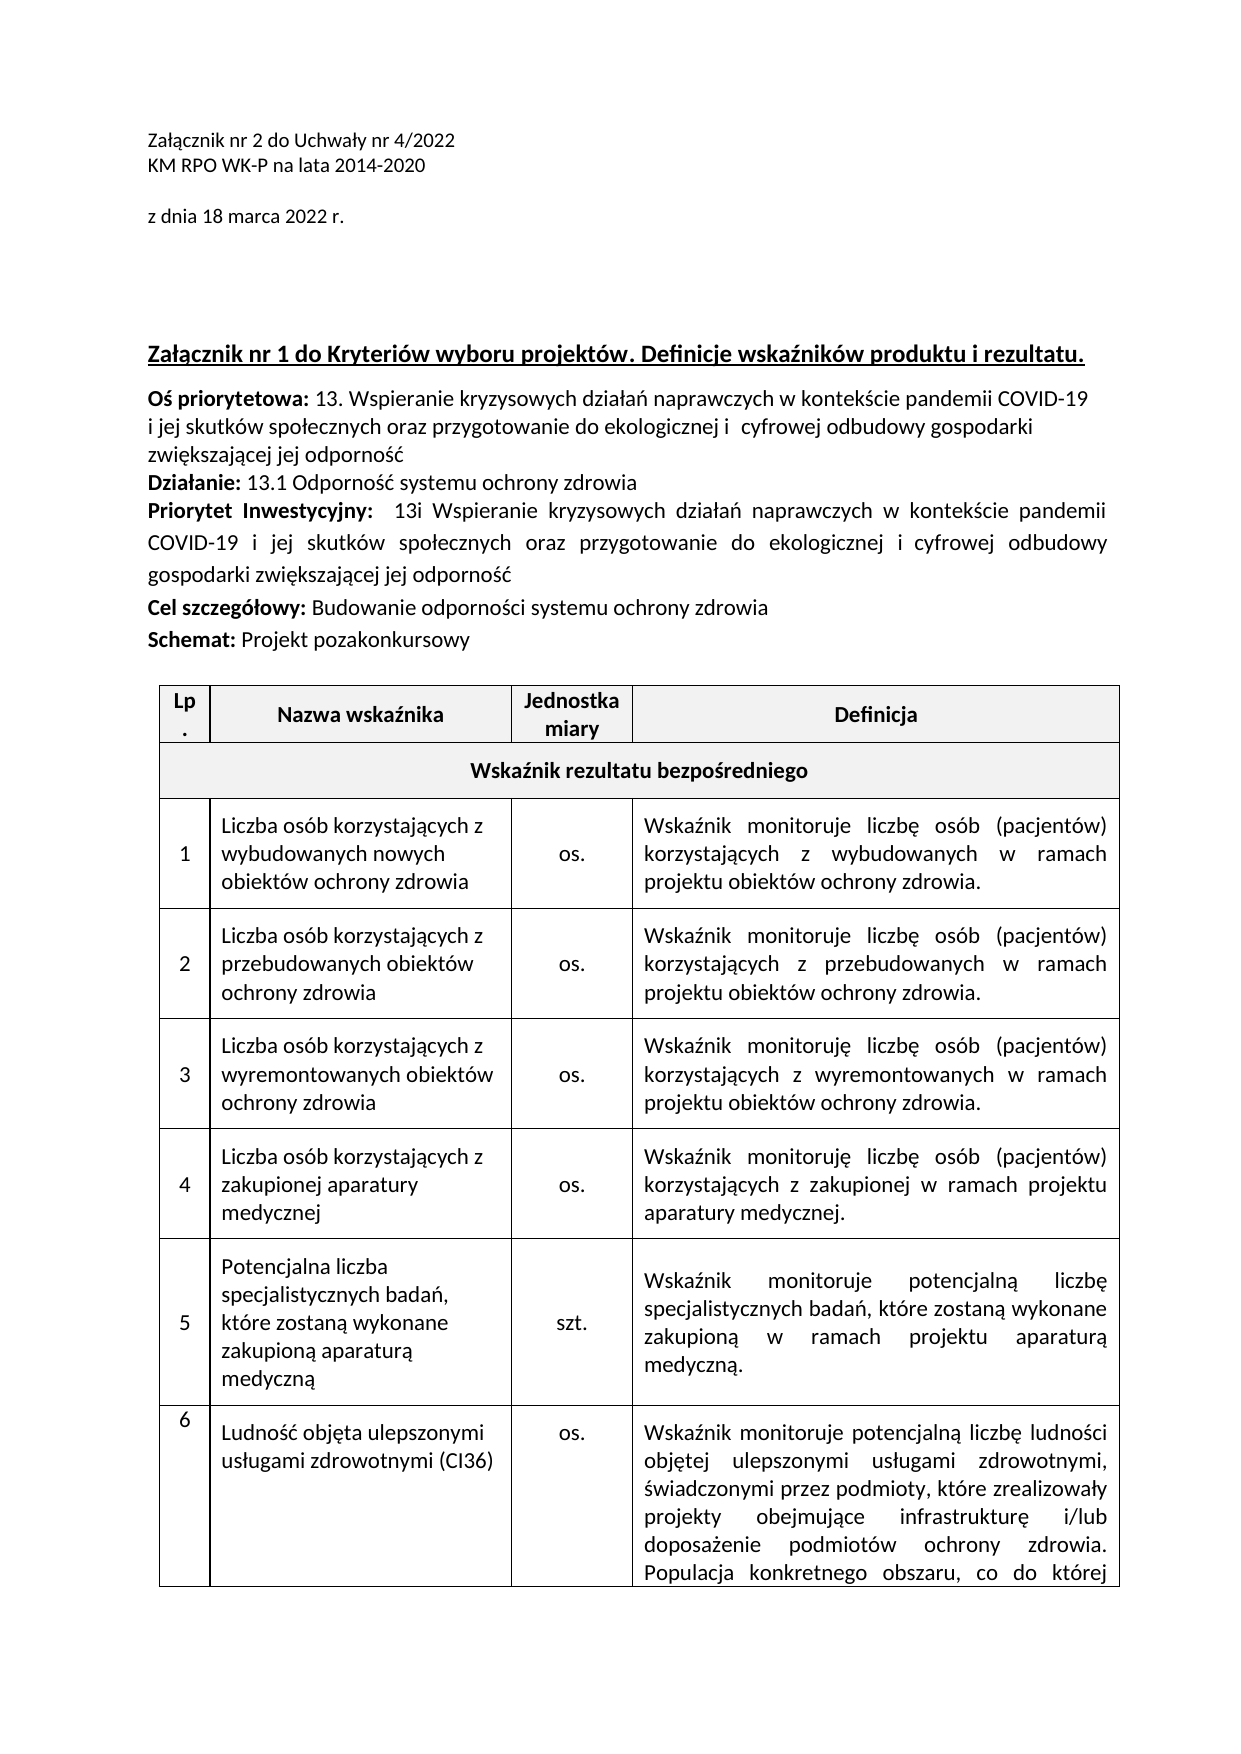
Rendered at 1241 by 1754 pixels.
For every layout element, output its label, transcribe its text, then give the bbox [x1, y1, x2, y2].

table_cell Wskaźnik monitoruję liczbę osób (pacjentów) korzystających z zakupionej w ramach projektu aparatury medycznej. [633, 1129, 1119, 1238]
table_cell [211, 1406, 511, 1586]
table_cell os. [512, 1406, 632, 1586]
table_cell 2 [160, 909, 209, 1018]
table_cell Liczba osób korzystających z wybudowanych nowych obiektów ochrony zdrowia [211, 799, 511, 908]
table_cell 4 [160, 1129, 209, 1238]
table_cell Potencjalna liczba specjalistycznych badań, które zostaną wykonane zakupioną aparaturą medyczną [211, 1239, 511, 1404]
text Schemat: Projekt pozakonkursowy [148, 625, 1107, 653]
text zwiększającej jej odporność [148, 440, 1240, 468]
table_cell Wskaźnik monitoruje potencjalną liczbę specjalistycznych badań, które zostaną wykonane zakupioną w ramach projektu aparaturą medyczną. [633, 1239, 1119, 1404]
table_header Jednostka miary [512, 686, 632, 742]
table_cell Liczba osób korzystających z zakupionej aparatury medycznej [211, 1129, 511, 1238]
table_cell os. [512, 799, 632, 908]
text Oś priorytetowa: 13. Wspieranie kryzysowych działań naprawczych w kontekście pandemii COVID-19 [148, 384, 1240, 412]
table_cell Wskaźnik monitoruje liczbę osób (pacjentów) korzystających z przebudowanych w ramach projektu obiektów ochrony zdrowia. [633, 909, 1119, 1018]
table_cell Wskaźnik rezultatu bezpośredniego [160, 743, 1119, 798]
table_cell os. [512, 909, 632, 1018]
subtitle Załącznik nr 1 do Kryteriów wyboru projektów. Definicje wskaźników produktu i rezultatu. [148, 338, 1240, 369]
text i jej skutków społecznych oraz przygotowanie do ekologicznej i cyfrowej odbudowy gospodarki [148, 412, 1240, 440]
text Priorytet Inwestycyjny: 13i Wspieranie kryzysowych działań naprawczych w kontekście pandemii COVID-19 i jej skutków społecznych oraz przygotowanie do ekologicznej i cyfrowej odbudowy gospodarki zwiększającej jej odporność [148, 496, 1107, 588]
table_cell Wskaźnik monitoruję liczbę osób (pacjentów) korzystających z wyremontowanych w ramach projektu obiektów ochrony zdrowia. [633, 1019, 1119, 1128]
table_header Nazwa wskaźnika [211, 686, 511, 742]
table_cell Liczba osób korzystających z wyremontowanych obiektów ochrony zdrowia [211, 1019, 511, 1128]
table_cell os. [512, 1129, 632, 1238]
table_cell Wskaźnik monitoruje liczbę osób (pacjentów) korzystających z wybudowanych w ramach projektu obiektów ochrony zdrowia. [633, 799, 1119, 908]
table_cell os. [512, 1019, 632, 1128]
table_header Lp. [160, 686, 209, 742]
table_cell szt. [512, 1239, 632, 1404]
table_header Definicja [633, 686, 1119, 742]
table_cell 6 [160, 1406, 209, 1586]
text Działanie: 13.1 Odporność systemu ochrony zdrowia [148, 468, 1240, 496]
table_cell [633, 1406, 1119, 1586]
table_cell 5 [160, 1239, 209, 1404]
table_cell 1 [160, 799, 209, 908]
text Cel szczegółowy: Budowanie odporności systemu ochrony zdrowia [148, 593, 1107, 621]
table_cell 3 [160, 1019, 209, 1128]
table_cell Liczba osób korzystających z przebudowanych obiektów ochrony zdrowia [211, 909, 511, 1018]
